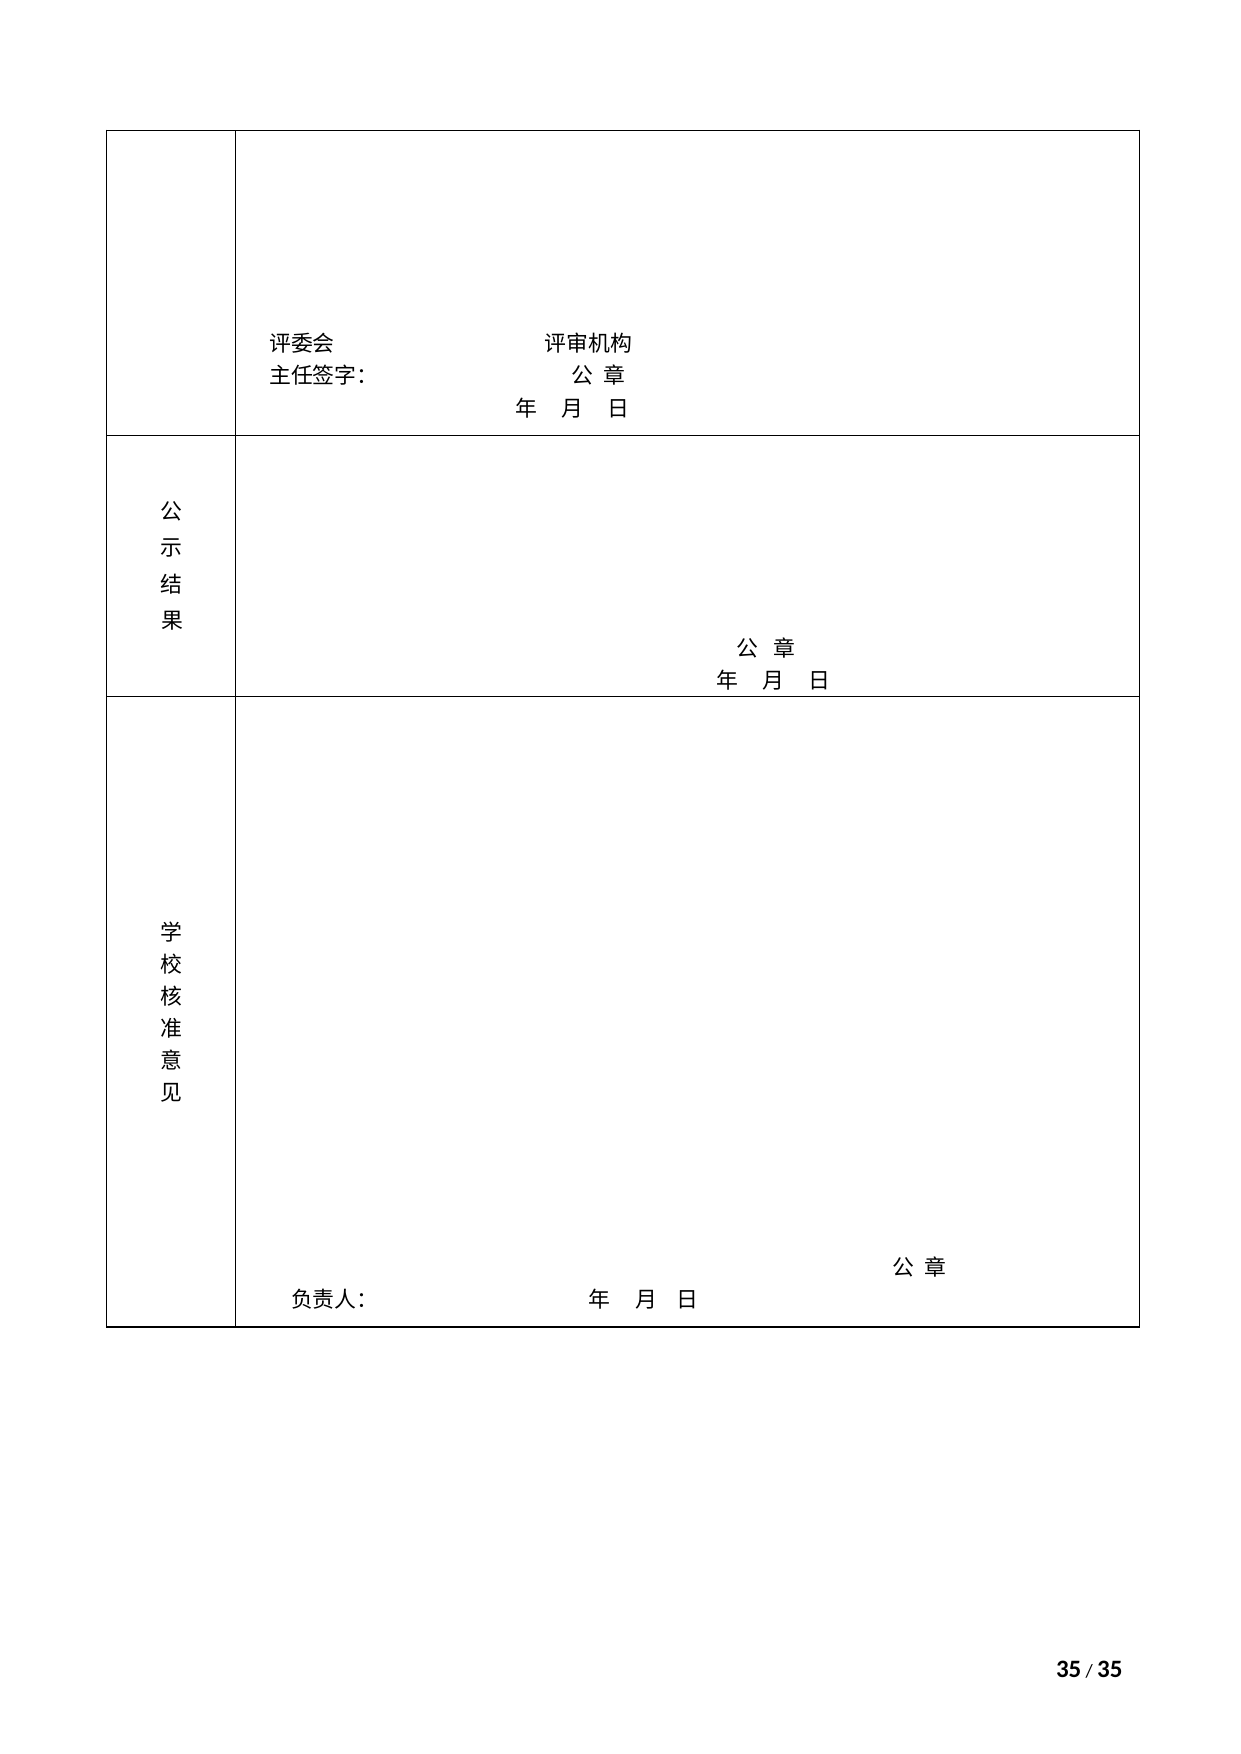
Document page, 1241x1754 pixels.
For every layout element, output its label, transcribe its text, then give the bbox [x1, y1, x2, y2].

table_cell 公 示 结 果 [107, 436, 235, 696]
table_cell 学 校 核 准 意 见 [107, 697, 235, 1326]
table_cell 公 章 负责人： 年 月 日 [236, 697, 1139, 1326]
table_cell 公 章 年 月 日 [236, 436, 1139, 696]
table_cell 评委会 评审机构 主任签字： 公 章 年 月 日 [236, 131, 1139, 434]
